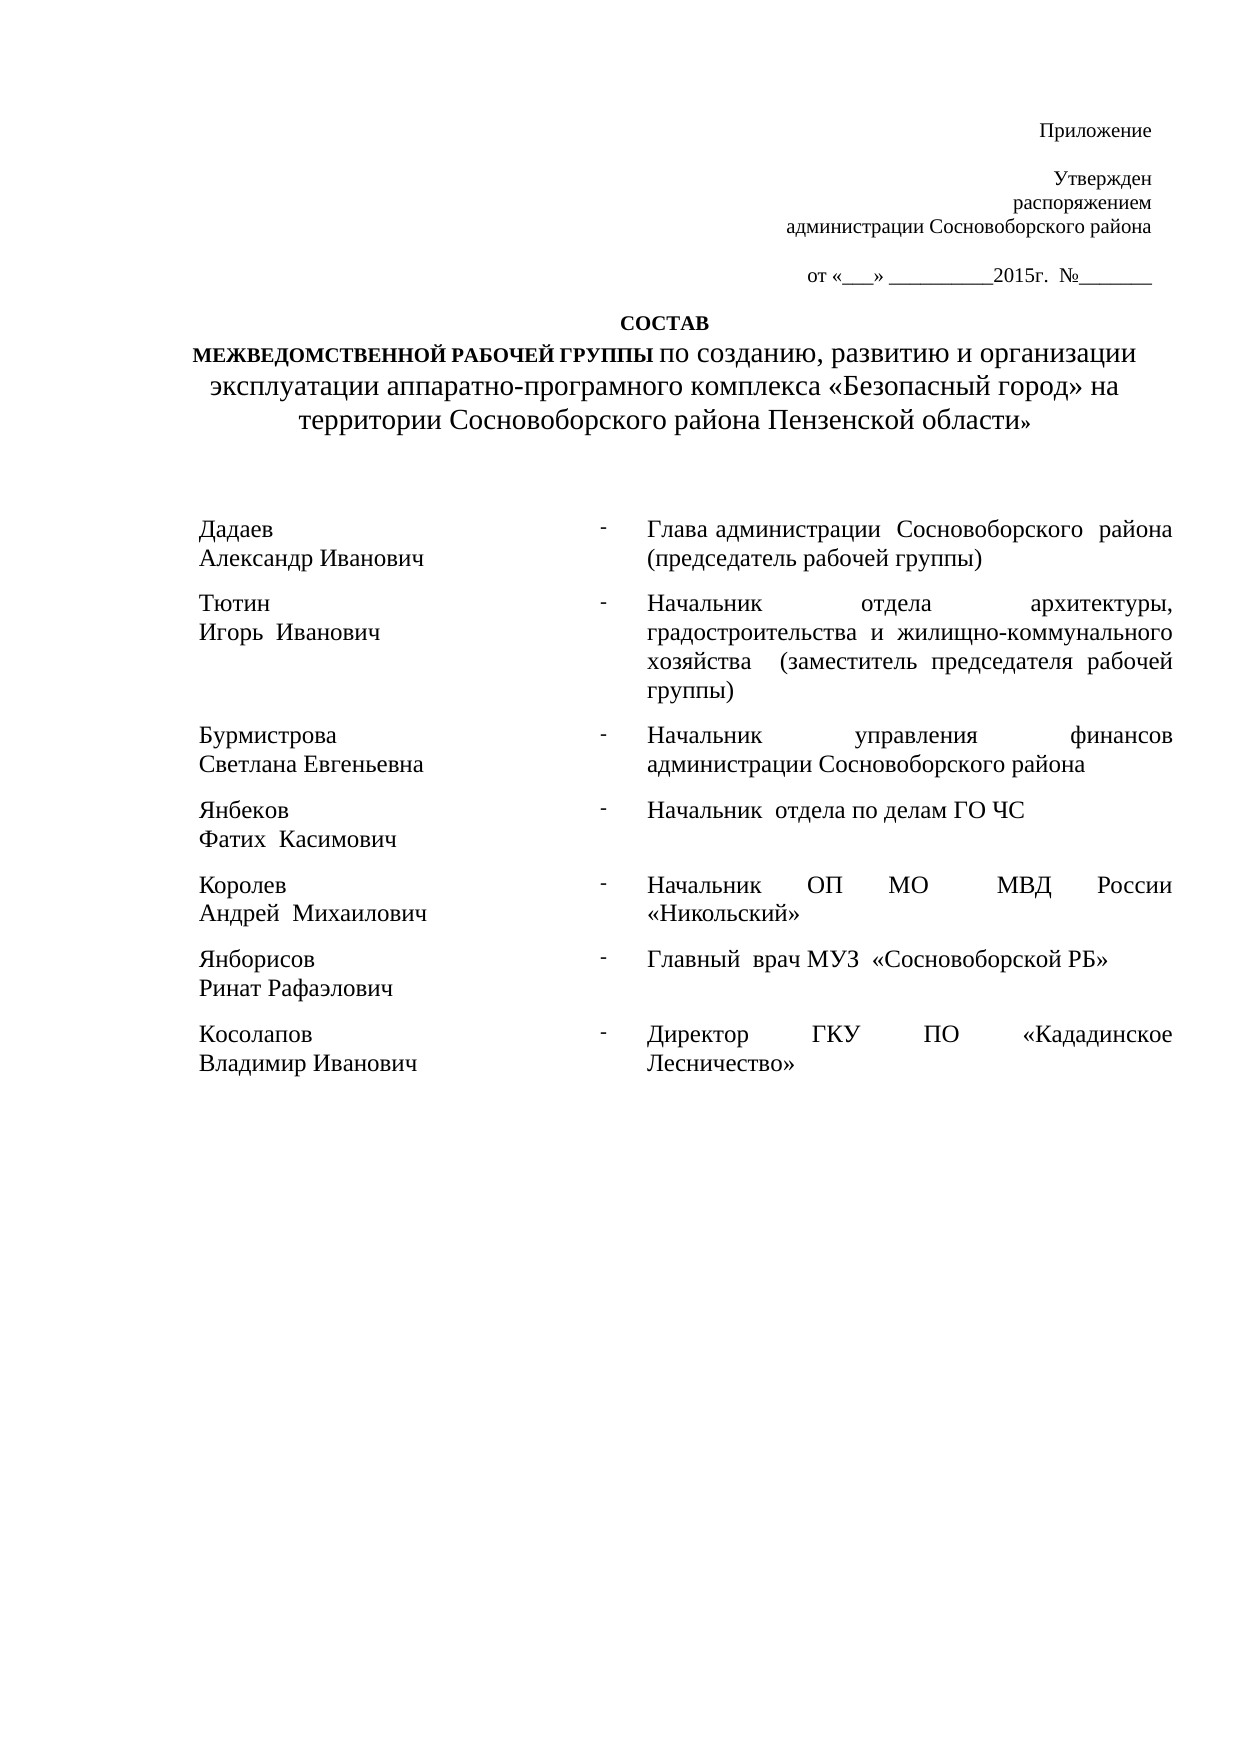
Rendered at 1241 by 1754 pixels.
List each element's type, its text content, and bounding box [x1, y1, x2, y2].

table_cell - [589, 938, 636, 1012]
table_cell - [589, 863, 636, 938]
table_cell Янборисов Ринат Рафаэлович [188, 938, 589, 1012]
table_cell - [589, 714, 636, 789]
text МЕЖВЕДОМСТВЕННОЙ РАБОЧЕЙ ГРУППЫ по созданию, развитию и организации эксплуатации аппаратно-програмного комплекса «Безопасный город» на территории Сосновоборского района Пензенской области» [177, 335, 1152, 435]
table_cell Тютин Игорь Иванович [188, 582, 589, 714]
table_cell Начальник отдела по делам ГО ЧС [636, 789, 1180, 863]
table_cell - [589, 1013, 636, 1087]
table_cell Косолапов Владимир Иванович [188, 1013, 589, 1087]
table_cell Янбеков Фатих Касимович [188, 789, 589, 863]
text СОСТАВ [177, 311, 1152, 335]
table_cell Начальник ОП МО МВД России «Никольский» [636, 863, 1180, 938]
table_header Глава администрации Сосновоборского района (председатель рабочей группы) [636, 508, 1180, 582]
table_cell Главный врач МУЗ «Сосновоборской РБ» [636, 938, 1180, 1012]
table_cell Начальник управления финансов администрации Сосновоборского района [636, 714, 1180, 789]
table_cell Директор ГКУ ПО «Кададинское Лесничество» [636, 1013, 1180, 1087]
text администрации Сосновоборского района [177, 214, 1152, 238]
text Приложение [177, 118, 1152, 142]
table_cell Начальник отдела архитектуры, градостроительства и жилищно-коммунального хозяйства (заместитель председателя рабочей группы) [636, 582, 1180, 714]
text распоряжением [177, 190, 1152, 214]
table_header - [589, 508, 636, 582]
table_cell Королев Андрей Михаилович [188, 863, 589, 938]
table_header Дадаев Александр Иванович [188, 508, 589, 582]
table_cell - [589, 789, 636, 863]
table_cell - [589, 582, 636, 714]
text Утвержден [177, 166, 1152, 190]
table_cell Бурмистрова Светлана Евгеньевна [188, 714, 589, 789]
text от «___» __________2015г. №_______ [177, 262, 1152, 287]
